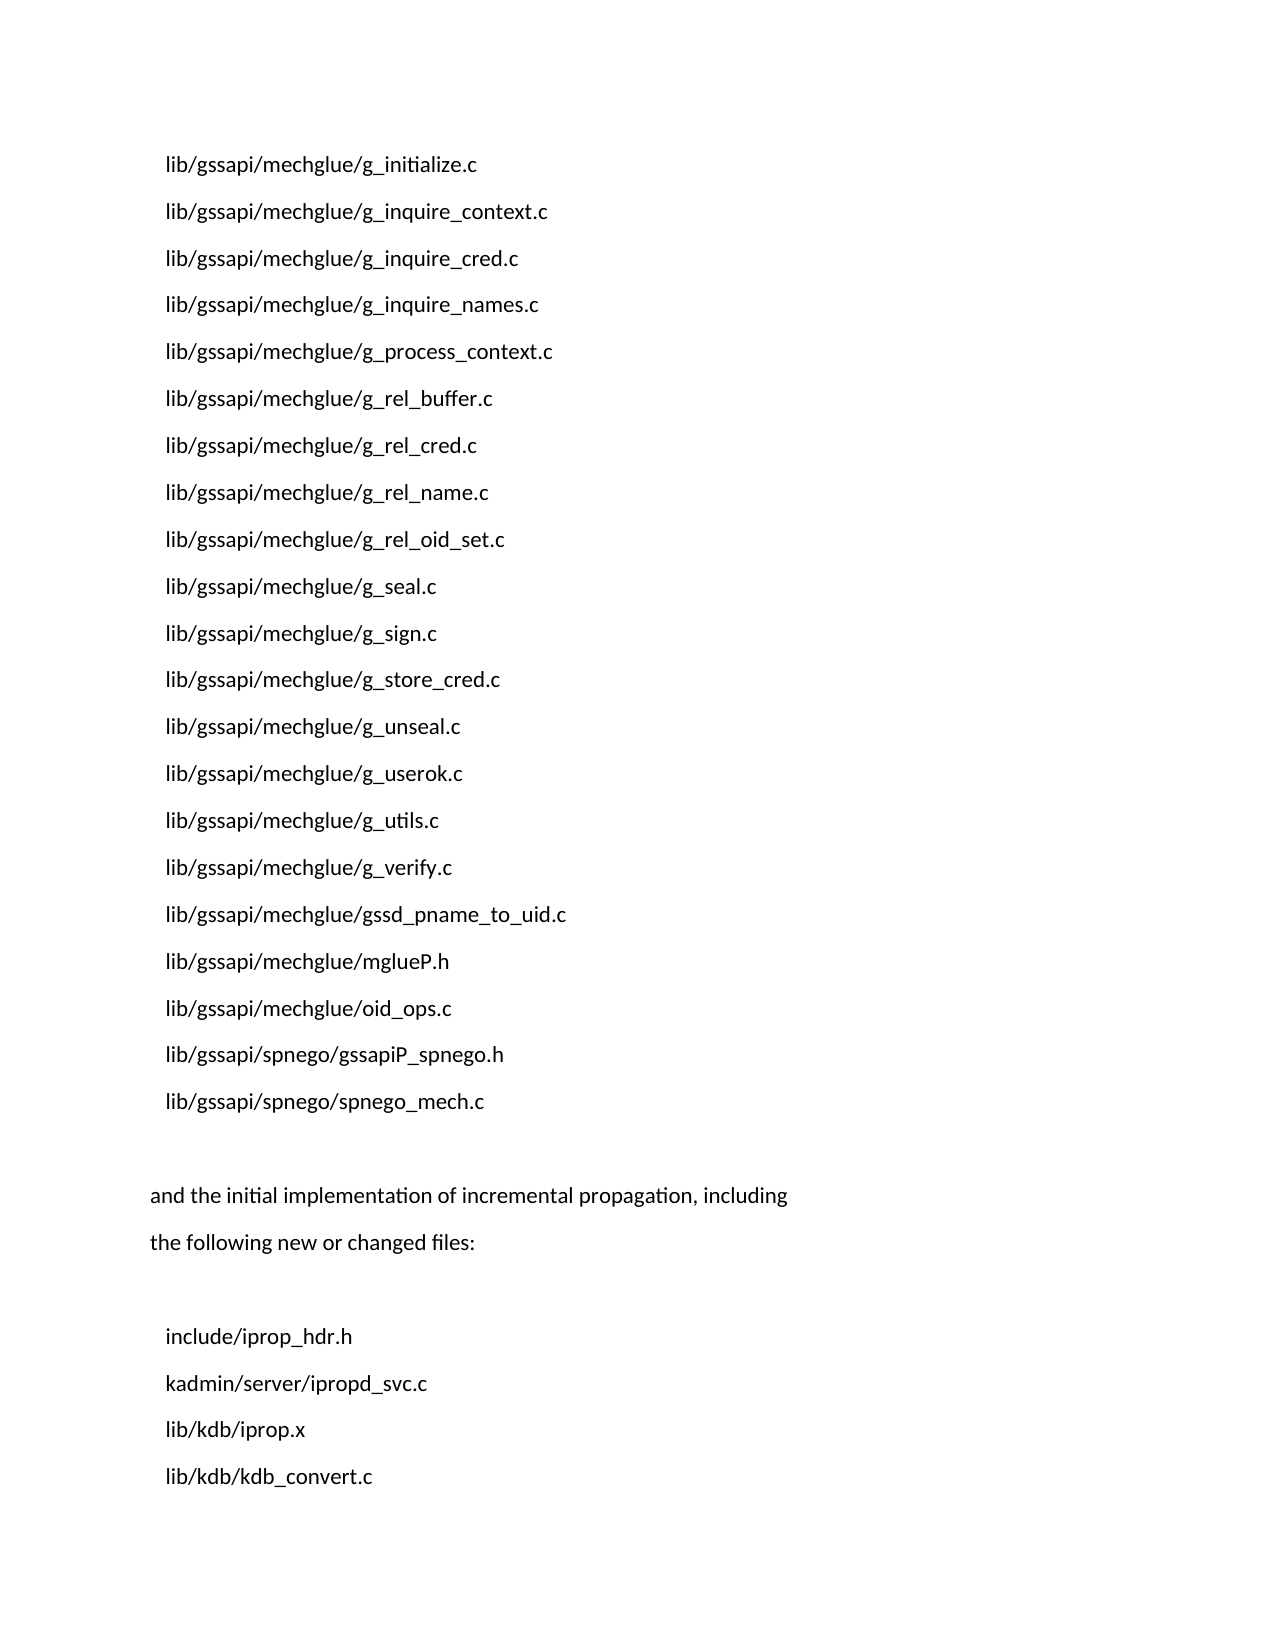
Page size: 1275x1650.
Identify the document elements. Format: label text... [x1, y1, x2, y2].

text lib/gssapi/mechglue/g_rel_oid_set.c [150, 525, 1125, 553]
text the following new or changed files: [150, 1228, 1125, 1256]
text and the initial implementation of incremental propagation, including [150, 1181, 1125, 1209]
text lib/kdb/kdb_convert.c [150, 1462, 1125, 1491]
text lib/gssapi/mechglue/g_seal.c [150, 572, 1125, 600]
text kadmin/server/ipropd_svc.c [150, 1369, 1125, 1397]
text lib/gssapi/mechglue/mglueP.h [150, 947, 1125, 975]
text include/iprop_hdr.h [150, 1322, 1125, 1350]
text lib/gssapi/mechglue/g_store_cred.c [150, 666, 1125, 694]
text lib/gssapi/mechglue/g_rel_name.c [150, 478, 1125, 506]
text lib/gssapi/spnego/spnego_mech.c [150, 1087, 1125, 1116]
text lib/gssapi/mechglue/g_userok.c [150, 759, 1125, 787]
text lib/gssapi/spnego/gssapiP_spnego.h [150, 1041, 1125, 1069]
text lib/gssapi/mechglue/g_inquire_names.c [150, 291, 1125, 319]
text lib/kdb/iprop.x [150, 1416, 1125, 1444]
text lib/gssapi/mechglue/g_rel_cred.c [150, 431, 1125, 459]
text lib/gssapi/mechglue/g_verify.c [150, 853, 1125, 881]
text lib/gssapi/mechglue/g_inquire_cred.c [150, 244, 1125, 272]
text lib/gssapi/mechglue/g_inquire_context.c [150, 197, 1125, 225]
text lib/gssapi/mechglue/g_unseal.c [150, 712, 1125, 741]
text lib/gssapi/mechglue/g_sign.c [150, 619, 1125, 647]
text lib/gssapi/mechglue/g_rel_buffer.c [150, 384, 1125, 412]
text lib/gssapi/mechglue/gssd_pname_to_uid.c [150, 900, 1125, 928]
text lib/gssapi/mechglue/g_utils.c [150, 806, 1125, 834]
text lib/gssapi/mechglue/g_initialize.c [150, 150, 1125, 178]
text lib/gssapi/mechglue/g_process_context.c [150, 337, 1125, 366]
text lib/gssapi/mechglue/oid_ops.c [150, 994, 1125, 1022]
